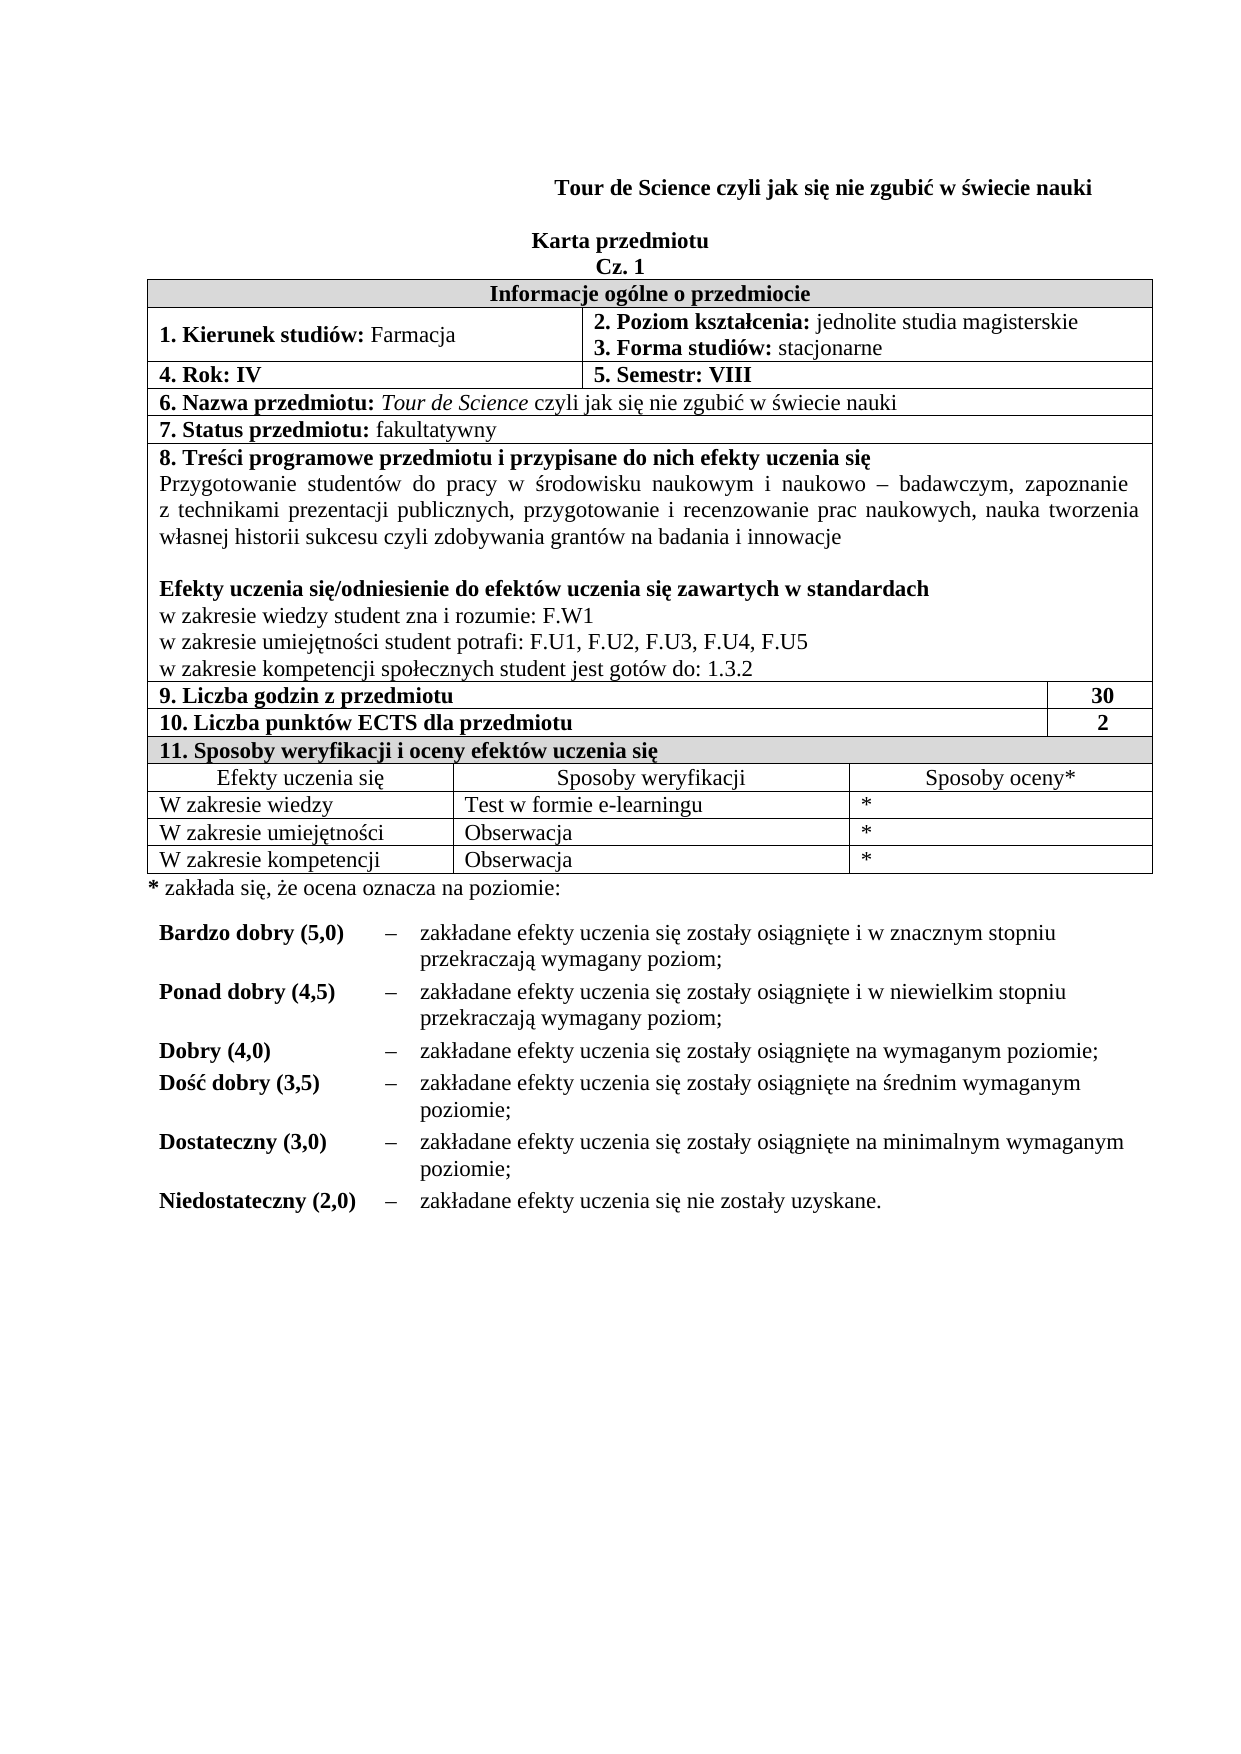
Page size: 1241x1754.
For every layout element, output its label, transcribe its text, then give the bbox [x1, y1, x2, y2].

table_cell – [374, 1031, 408, 1063]
table_cell Ponad dobry (4,5) [148, 972, 374, 1031]
text Karta przedmiotu [148, 227, 1093, 253]
table_cell zakładane efekty uczenia się zostały osiągnięte na wymaganym poziomie; [409, 1031, 1152, 1063]
table_cell Sposoby oceny* [850, 764, 1152, 791]
table_cell Dość dobry (3,5) [148, 1063, 374, 1122]
table_cell 9. Liczba godzin z przedmiotu [148, 682, 1047, 708]
table_cell Niedostateczny (2,0) [148, 1181, 374, 1214]
table_cell 10. Liczba punktów ECTS dla przedmiotu [148, 709, 1047, 736]
table_cell – [374, 1063, 408, 1122]
table_cell zakładane efekty uczenia się zostały osiągnięte i w niewielkim stopniu przekraczają wymagany poziom; [409, 972, 1152, 1031]
table_cell * [850, 846, 1152, 873]
table_cell 11. Sposoby weryfikacji i oceny efektów uczenia się [148, 737, 1152, 763]
table_cell zakładane efekty uczenia się zostały osiągnięte na średnim wymaganym poziomie; [409, 1063, 1152, 1122]
table_cell W zakresie umiejętności [148, 819, 453, 845]
table_cell 5. Semestr: VIII [583, 362, 1152, 388]
table_cell Test w formie e-learningu [454, 792, 849, 818]
table_cell Dobry (4,0) [148, 1031, 374, 1063]
table_cell Obserwacja [454, 819, 849, 845]
table_cell Efekty uczenia się [148, 764, 453, 791]
table_cell Sposoby weryfikacji [454, 764, 849, 791]
table_cell 6. Nazwa przedmiotu: Tour de Science czyli jak się nie zgubić w świecie nauki [148, 389, 1152, 415]
table_cell 2 [1048, 709, 1152, 736]
text Tour de Science czyli jak się nie zgubić w świecie nauki [148, 174, 1093, 200]
table_cell – [374, 972, 408, 1031]
table_cell * [850, 792, 1152, 818]
table_cell * [850, 819, 1152, 845]
table_header – [374, 913, 408, 972]
text Cz. 1 [148, 253, 1093, 279]
table_cell – [374, 1181, 408, 1214]
text * zakłada się, że ocena oznacza na poziomie: [148, 874, 1093, 900]
table_cell zakładane efekty uczenia się zostały osiągnięte na minimalnym wymaganym poziomie; [409, 1122, 1152, 1181]
table_cell 8. Treści programowe przedmiotu i przypisane do nich efekty uczenia się [148, 444, 1152, 470]
table_header Informacje ogólne o przedmiocie [148, 280, 1152, 307]
table_cell Obserwacja [454, 846, 849, 873]
table_header zakładane efekty uczenia się zostały osiągnięte i w znacznym stopniu przekraczają wymagany poziom; [409, 913, 1152, 972]
table_cell 2. Poziom kształcenia: jednolite studia magisterskie 3. Forma studiów: stacjonarne [583, 308, 1152, 361]
table_cell 30 [1048, 682, 1152, 708]
table_cell – [374, 1122, 408, 1181]
table_cell zakładane efekty uczenia się nie zostały uzyskane. [409, 1181, 1152, 1214]
table_cell W zakresie kompetencji [148, 846, 453, 873]
table_cell 4. Rok: IV [148, 362, 582, 388]
table_cell 7. Status przedmiotu: fakultatywny [148, 416, 1152, 443]
table_header Bardzo dobry (5,0) [148, 913, 374, 972]
table_cell Przygotowanie studentów do pracy w środowisku naukowym i naukowo – badawczym, zapoznanie z technikami prezentacji publicznych, przygotowanie i recenzowanie prac naukowych, nauka tworzenia własnej historii sukcesu czyli zdobywania grantów na badania i innowacje Efekty uczenia się/odniesienie do efektów uczenia się zawartych w standardach w zakresie wiedzy student zna i rozumie: F.W1 w zakresie umiejętności student potrafi: F.U1, F.U2, F.U3, F.U4, F.U5 w zakresie kompetencji społecznych student jest gotów do: 1.3.2 [148, 470, 1152, 681]
table_cell W zakresie wiedzy [148, 792, 453, 818]
table_cell 1. Kierunek studiów: Farmacja [148, 308, 582, 361]
table_cell Dostateczny (3,0) [148, 1122, 374, 1181]
